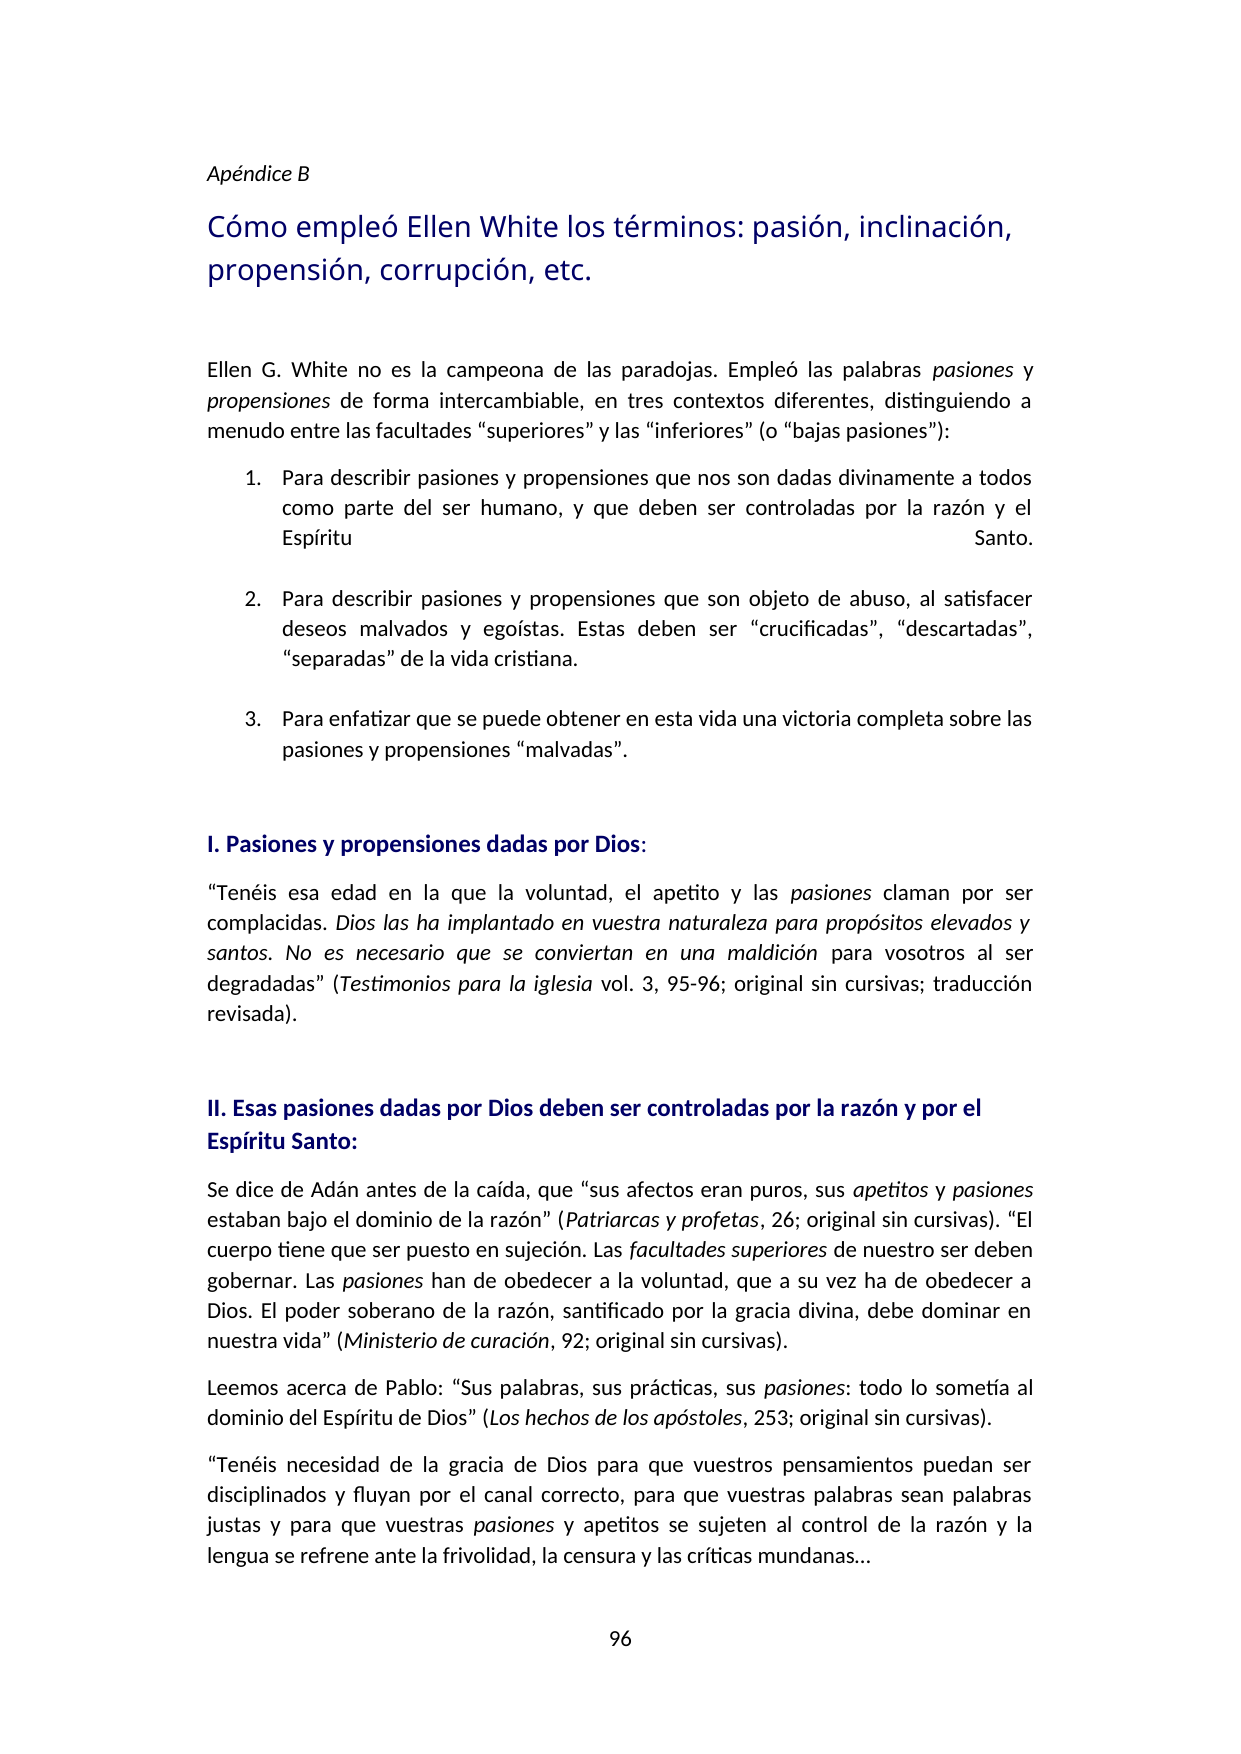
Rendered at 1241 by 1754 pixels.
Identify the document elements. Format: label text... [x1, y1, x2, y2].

text I. Pasiones y propensiones dadas por Dios: [207, 828, 1033, 859]
list Para describir pasiones y propensiones que son objeto de abuso, al satisfacer deseos malvados y egoístas. Estas deben ser “crucificadas”, “descartadas”, “separadas” de la vida cristiana. [244, 584, 1033, 702]
text Cómo empleó Ellen White los términos: pasión, inclinación, propensión, corrupción, etc. [207, 206, 1033, 289]
text Apéndice B [207, 159, 1033, 187]
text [207, 1450, 1033, 1569]
text Leemos acerca de Pablo: “Sus palabras, sus prácticas, sus pasiones: todo lo sometía al dominio del Espíritu de Dios” (Los hechos de los apóstoles, 253; original sin cursivas). [207, 1373, 1033, 1431]
text Ellen G. White no es la campeona de las paradojas. Empleó las palabras pasiones y propensiones de forma intercambiable, en tres contextos diferentes, distinguiendo a menudo entre las facultades “superiores” y las “inferiores” (o “bajas pasiones”): [207, 356, 1033, 444]
list Para describir pasiones y propensiones que nos son dadas divinamente a todos como parte del ser humano, y que deben ser controladas por la razón y el Espíritu Santo. [244, 463, 1033, 581]
text “Tenéis esa edad en la que la voluntad, el apetito y las pasiones claman por ser complacidas. Dios las ha implantado en vuestra naturaleza para propósitos elevados y santos. No es necesario que se conviertan en una maldición para vosotros al ser degradadas” (Testimonios para la iglesia vol. 3, 95-96; original sin cursivas; traducción revisada). [207, 878, 1033, 1027]
text II. Esas pasiones dadas por Dios deben ser controladas por la razón y por el Espíritu Santo: [207, 1093, 1033, 1156]
text Se dice de Adán antes de la caída, que “sus afectos eran puros, sus apetitos y pasiones estaban bajo el dominio de la razón” (Patriarcas y profetas, 26; original sin cursivas). “El cuerpo tiene que ser puesto en sujeción. Las facultades superiores de nuestro ser deben gobernar. Las pasiones han de obedecer a la voluntad, que a su vez ha de obedecer a Dios. El poder soberano de la razón, santificado por la gracia divina, debe dominar en nuestra vida” (Ministerio de curación, 92; original sin cursivas). [207, 1175, 1033, 1354]
list Para enfatizar que se puede obtener en esta vida una victoria completa sobre las pasiones y propensiones “malvadas”. [244, 704, 1033, 763]
